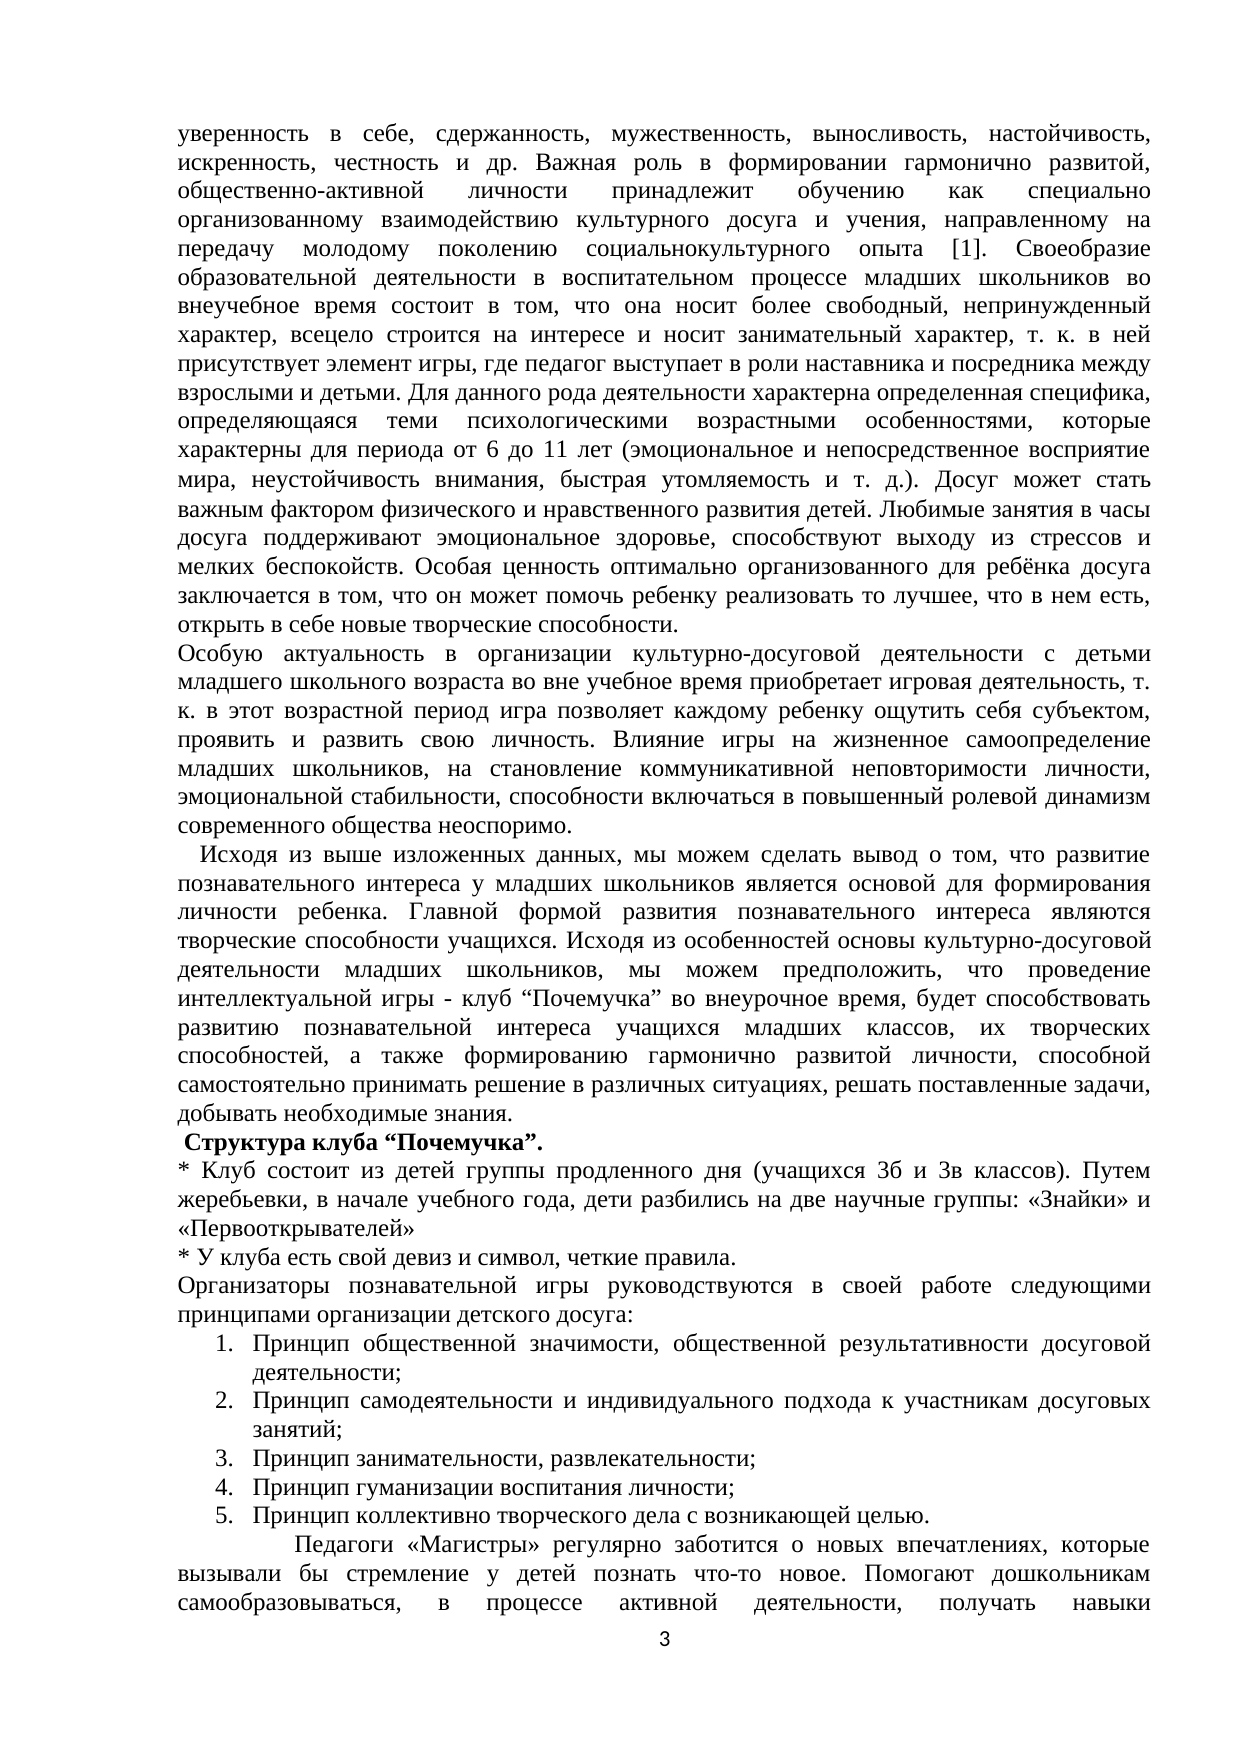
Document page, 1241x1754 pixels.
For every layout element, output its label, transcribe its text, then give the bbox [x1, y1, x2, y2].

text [177, 118, 1152, 638]
text Особую актуальность в организации культурно-досуговой деятельности с детьми младшего школьного возраста во вне учебное время приобретает игровая деятельность, т. к. в этот возрастной период игра позволяет каждому ребенку ощутить себя субъектом, проявить и развить свою личность. Влияние игры на жизненное самоопределение младших школьников, на становление коммуникативной неповторимости личности, эмоциональной стабильности, способности включаться в повышенный ролевой динамизм современного общества неоспоримо. [177, 638, 1152, 839]
text * У клуба есть свой девиз и символ, четкие правила. [177, 1242, 1152, 1271]
text Исходя из выше изложенных данных, мы можем сделать вывод о том, что развитие познавательного интереса у младших школьников является основой для формирования личности ребенка. Главной формой развития познавательного интереса являются творческие способности учащихся. Исходя из особенностей основы культурно-досуговой деятельности младших школьников, мы можем предположить, что проведение интеллектуальной игры - клуб “Почемучка” во внеурочное время, будет способствовать развитию познавательной интереса учащихся младших классов, их творческих способностей, а также формированию гармонично развитой личности, способной самостоятельно принимать решение в различных ситуациях, решать поставленные задачи, добывать необходимые знания. [177, 839, 1152, 1127]
text * Клуб состоит из детей группы продленного дня (учащихся 3б и 3в классов). Путем жеребьевки, в начале учебного года, дети разбились на две научные группы: «Знайки» и «Первооткрывателей» [177, 1156, 1152, 1242]
text Организаторы познавательной игры руководствуются в своей работе следующими принципами организации детского досуга: [177, 1271, 1152, 1328]
list Принцип занимательности, развлекательности; [215, 1443, 1152, 1472]
list Принцип самодеятельности и индивидуального подхода к участникам досуговых занятий; [215, 1386, 1152, 1443]
list Принцип общественной значимости, общественной результативности досуговой деятельности; [215, 1328, 1152, 1386]
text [177, 1529, 1152, 1616]
text Структура клуба “Почемучка”. [177, 1127, 1152, 1156]
list Принцип коллективно творческого дела с возникающей целью. [215, 1501, 1152, 1529]
list Принцип гуманизации воспитания личности; [215, 1472, 1152, 1501]
